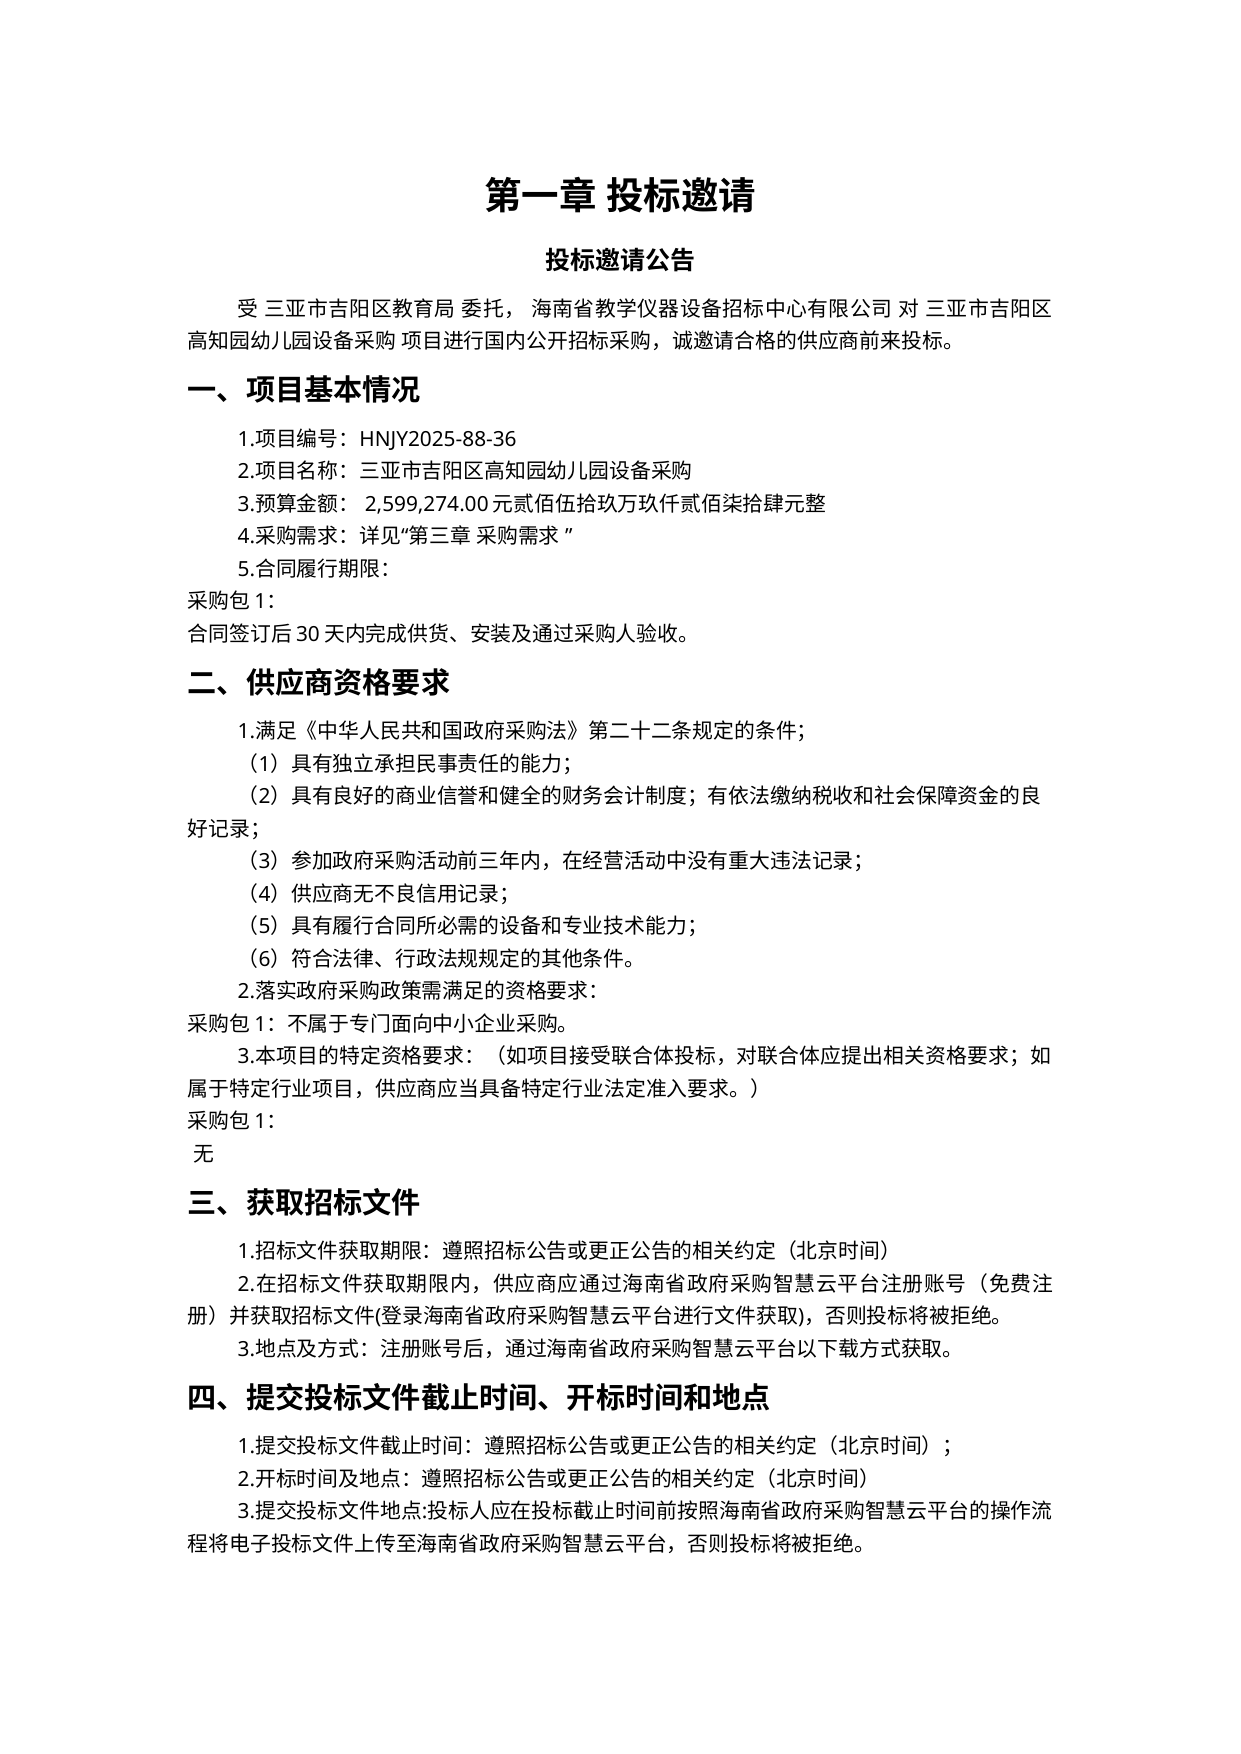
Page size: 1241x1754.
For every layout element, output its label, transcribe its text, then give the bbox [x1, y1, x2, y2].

text （4）供应商无不良信用记录； [187, 877, 1053, 909]
text 一、项目基本情况 [187, 357, 1053, 422]
text 1.满足《中华人民共和国政府采购法》第二十二条规定的条件； [187, 714, 1053, 747]
text 采购包1： [187, 1104, 1053, 1137]
text 合同签订后30天内完成供货、安装及通过采购人验收。 [187, 617, 1053, 649]
text 2.开标时间及地点：遵照招标公告或更正公告的相关约定（北京时间） [187, 1462, 1053, 1494]
text 3.本项目的特定资格要求：（如项目接受联合体投标，对联合体应提出相关资格要求；如属于特定行业项目，供应商应当具备特定行业法定准入要求。） [187, 1039, 1053, 1104]
text 采购包1： [187, 584, 1053, 617]
text （1）具有独立承担民事责任的能力； [187, 747, 1053, 779]
text 二、供应商资格要求 [187, 649, 1053, 714]
text （5）具有履行合同所必需的设备和专业技术能力； [187, 909, 1053, 942]
text 2.落实政府采购政策需满足的资格要求： [187, 974, 1053, 1007]
text （3）参加政府采购活动前三年内，在经营活动中没有重大违法记录； [187, 844, 1053, 877]
text 四、提交投标文件截止时间、开标时间和地点 [187, 1364, 1053, 1429]
text 采购包1：不属于专门面向中小企业采购。 [187, 1007, 1053, 1039]
text 3.地点及方式：注册账号后，通过海南省政府采购智慧云平台以下载方式获取。 [187, 1332, 1053, 1364]
text 1.项目编号：HNJY2025-88-36 [187, 422, 1053, 454]
text （6）符合法律、行政法规规定的其他条件。 [187, 942, 1053, 974]
text 第一章 投标邀请 [187, 162, 1053, 227]
text 3.预算金额： 2,599,274.00元贰佰伍拾玖万玖仟贰佰柒拾肆元整 [187, 487, 1053, 519]
text 4.采购需求：详见“第三章 采购需求 ” [187, 519, 1053, 552]
text 5.合同履行期限： [187, 552, 1053, 584]
text 1.提交投标文件截止时间：遵照招标公告或更正公告的相关约定（北京时间）； [187, 1429, 1053, 1462]
text 三、获取招标文件 [187, 1169, 1053, 1234]
text 投标邀请公告 [187, 227, 1053, 292]
text 2.在招标文件获取期限内，供应商应通过海南省政府采购智慧云平台注册账号（免费注册）并获取招标文件(登录海南省政府采购智慧云平台进行文件获取)，否则投标将被拒绝。 [187, 1267, 1053, 1332]
text 受 三亚市吉阳区教育局 委托， 海南省教学仪器设备招标中心有限公司 对 三亚市吉阳区高知园幼儿园设备采购 项目进行国内公开招标采购，诚邀请合格的供应商前来投标。 [187, 292, 1053, 357]
text 2.项目名称：三亚市吉阳区高知园幼儿园设备采购 [187, 454, 1053, 487]
text 无 [187, 1137, 1053, 1169]
text （2）具有良好的商业信誉和健全的财务会计制度；有依法缴纳税收和社会保障资金的良好记录； [187, 779, 1053, 844]
text 3.提交投标文件地点:投标人应在投标截止时间前按照海南省政府采购智慧云平台的操作流程将电子投标文件上传至海南省政府采购智慧云平台，否则投标将被拒绝。 [187, 1494, 1053, 1559]
text 1.招标文件获取期限：遵照招标公告或更正公告的相关约定（北京时间） [187, 1234, 1053, 1267]
